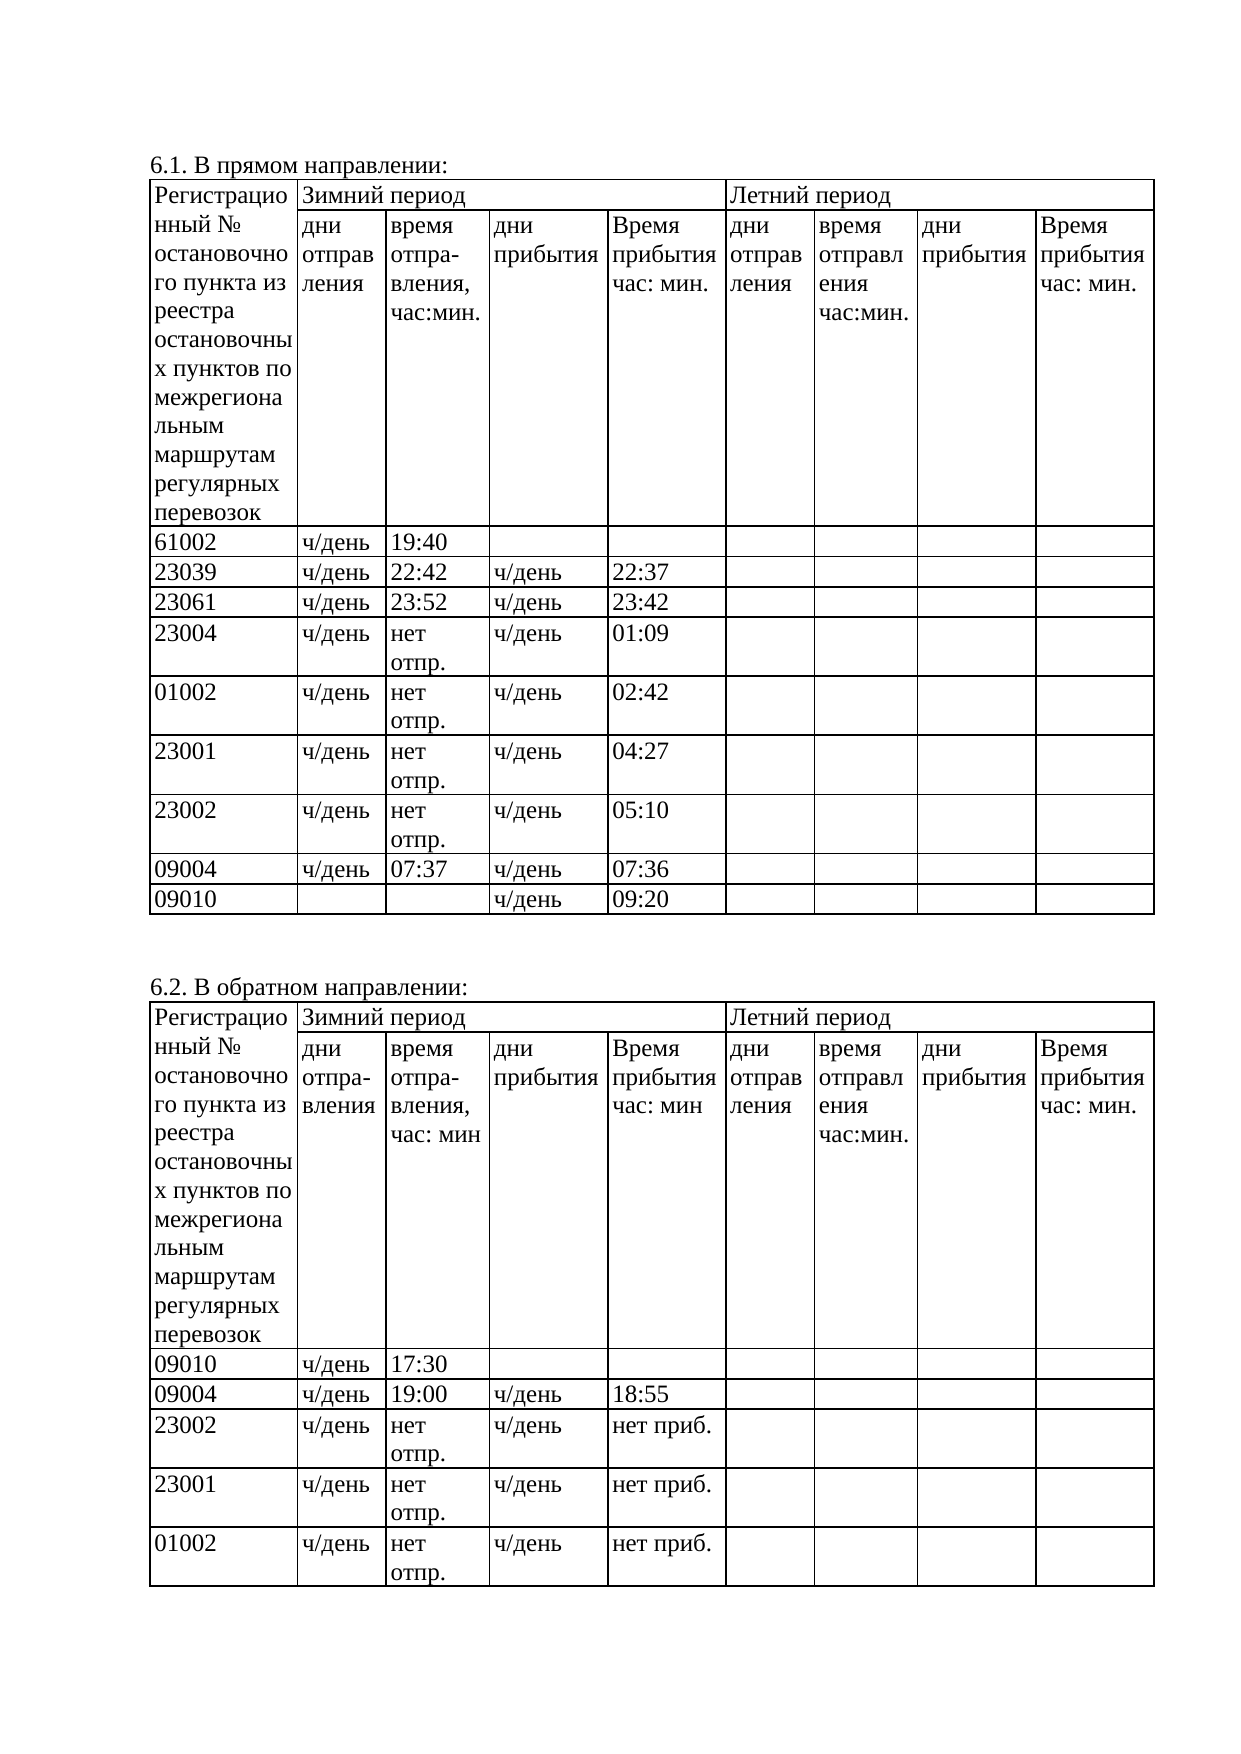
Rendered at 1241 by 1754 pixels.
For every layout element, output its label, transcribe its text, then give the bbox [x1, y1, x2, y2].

table_header Летний период [727, 1003, 1153, 1031]
table_cell [815, 557, 917, 586]
table_cell [727, 1528, 814, 1585]
table_cell [815, 527, 917, 556]
table_cell 23002 [151, 1410, 297, 1467]
table_cell 07:36 [609, 854, 725, 883]
table_cell 17:30 [387, 1349, 489, 1378]
table_cell 23:52 [387, 588, 489, 616]
table_cell [727, 527, 814, 556]
table_cell [918, 557, 1035, 586]
table_cell дни прибытия [490, 1033, 607, 1347]
table_cell Время прибытия час: мин. [1037, 1033, 1153, 1347]
table_cell ч/день [490, 736, 607, 793]
table_cell 01:09 [609, 618, 725, 675]
table_cell ч/день [298, 618, 385, 675]
table_cell нет отпр. [387, 736, 489, 793]
table_cell 18:55 [609, 1380, 725, 1408]
table_cell [918, 736, 1035, 793]
table_cell [727, 557, 814, 586]
table_cell [727, 795, 814, 852]
table_cell 01002 [151, 1528, 297, 1585]
table_cell 01002 [151, 677, 297, 734]
table_cell ч/день [490, 618, 607, 675]
table_cell дни прибытия [918, 1033, 1035, 1347]
table_cell ч/день [298, 1380, 385, 1408]
table_cell ч/день [298, 1528, 385, 1585]
table_cell 23002 [151, 795, 297, 852]
table_cell 22:42 [387, 557, 489, 586]
table_header Регистрационный № остановочного пункта из реестра остановочных пунктов по межрегиональным маршрутам регулярных перевозок [151, 180, 297, 525]
table_cell 23:42 [609, 588, 725, 616]
table_cell 04:27 [609, 736, 725, 793]
table_cell нет отпр. [387, 1528, 489, 1585]
text 6.1. В прямом направлении: [150, 150, 1090, 179]
table_cell 09004 [151, 854, 297, 883]
table_cell 23061 [151, 588, 297, 616]
table_cell ч/день [298, 1349, 385, 1378]
table_cell [815, 795, 917, 852]
table_cell [727, 1349, 814, 1378]
table_cell [918, 527, 1035, 556]
table_cell [1037, 854, 1153, 883]
table_cell нет отпр. [387, 618, 489, 675]
table_cell [1037, 885, 1153, 913]
table_cell [727, 677, 814, 734]
table_cell [387, 885, 489, 913]
table_cell 19:40 [387, 527, 489, 556]
table_cell [1037, 618, 1153, 675]
table_cell 61002 [151, 527, 297, 556]
table_cell 23001 [151, 1469, 297, 1526]
table_cell [1037, 588, 1153, 616]
table_cell [1037, 677, 1153, 734]
table_cell [609, 527, 725, 556]
table_cell нет приб. [609, 1528, 725, 1585]
table_cell [1037, 557, 1153, 586]
table_cell 07:37 [387, 854, 489, 883]
table_cell [815, 1349, 917, 1378]
table_cell время отправления час:мин. [815, 211, 917, 525]
table_cell ч/день [298, 677, 385, 734]
table_cell [918, 618, 1035, 675]
table_cell нет приб. [609, 1469, 725, 1526]
table_cell [1037, 795, 1153, 852]
table_cell 09010 [151, 1349, 297, 1378]
table_cell [298, 885, 385, 913]
table_cell время отправления, час:мин. [387, 211, 489, 525]
table_cell [1037, 1349, 1153, 1378]
table_cell [727, 736, 814, 793]
table_cell дни отправления [727, 1033, 814, 1347]
table_cell [1037, 1410, 1153, 1467]
table_cell ч/день [298, 527, 385, 556]
table_cell [815, 677, 917, 734]
table_cell время отправления час:мин. [815, 1033, 917, 1347]
table_cell дни отправления [298, 211, 385, 525]
table_cell 23039 [151, 557, 297, 586]
table_cell [490, 1349, 607, 1378]
table_cell дни прибытия [490, 211, 607, 525]
table_cell [918, 795, 1035, 852]
table_header Зимний период [298, 180, 725, 209]
table_cell Время прибытия час: мин. [1037, 211, 1153, 525]
table_cell [1037, 736, 1153, 793]
table_cell ч/день [298, 1469, 385, 1526]
table_cell [727, 1410, 814, 1467]
table_cell [815, 1380, 917, 1408]
table_cell ч/день [490, 557, 607, 586]
text 6.2. В обратном направлении: [150, 972, 1090, 1001]
table_cell Время прибытия час: мин [609, 1033, 725, 1347]
table_cell нет отпр. [387, 677, 489, 734]
table_cell [609, 1349, 725, 1378]
table_cell [1037, 1469, 1153, 1526]
table_cell 22:37 [609, 557, 725, 586]
table_cell ч/день [298, 1410, 385, 1467]
table_cell [918, 1380, 1035, 1408]
table_cell [727, 1380, 814, 1408]
table_cell [815, 588, 917, 616]
table_cell [815, 1410, 917, 1467]
table_cell [918, 1528, 1035, 1585]
table_cell нет приб. [609, 1410, 725, 1467]
table_cell [1037, 1380, 1153, 1408]
table_cell ч/день [490, 588, 607, 616]
table_cell ч/день [298, 795, 385, 852]
table_cell ч/день [490, 854, 607, 883]
table_cell 09010 [151, 885, 297, 913]
table_cell дни отправления [727, 211, 814, 525]
table_cell [815, 1528, 917, 1585]
table_cell 09004 [151, 1380, 297, 1408]
table_cell ч/день [490, 1469, 607, 1526]
table_cell [918, 885, 1035, 913]
table_cell время отправления, час: мин [387, 1033, 489, 1347]
table_cell 23001 [151, 736, 297, 793]
table_cell [1037, 1528, 1153, 1585]
table_cell 23004 [151, 618, 297, 675]
table_cell ч/день [490, 677, 607, 734]
table_header Регистрационный № остановочного пункта из реестра остановочных пунктов по межрегиональным маршрутам регулярных перевозок [151, 1003, 297, 1347]
table_cell ч/день [298, 736, 385, 793]
table_cell [918, 1349, 1035, 1378]
table_cell нет отпр. [387, 1410, 489, 1467]
table_cell ч/день [298, 557, 385, 586]
table_cell нет отпр. [387, 1469, 489, 1526]
table_cell ч/день [490, 1528, 607, 1585]
table_cell [815, 1469, 917, 1526]
table_cell ч/день [490, 795, 607, 852]
table_header Зимний период [298, 1003, 725, 1031]
table_cell Время прибытия час: мин. [609, 211, 725, 525]
table_cell 05:10 [609, 795, 725, 852]
table_cell [918, 1410, 1035, 1467]
table_cell [727, 588, 814, 616]
table_cell нет отпр. [387, 795, 489, 852]
table_cell ч/день [298, 854, 385, 883]
table_cell [815, 736, 917, 793]
table_cell ч/день [490, 885, 607, 913]
table_cell [1037, 527, 1153, 556]
table_cell дни прибытия [918, 211, 1035, 525]
table_cell [918, 854, 1035, 883]
table_cell 02:42 [609, 677, 725, 734]
table_cell ч/день [298, 588, 385, 616]
table_cell ч/день [490, 1380, 607, 1408]
table_cell [815, 854, 917, 883]
table_cell 09:20 [609, 885, 725, 913]
table_cell [815, 885, 917, 913]
table_cell [918, 588, 1035, 616]
table_cell [490, 527, 607, 556]
table_cell [727, 854, 814, 883]
table_cell [918, 1469, 1035, 1526]
table_cell [815, 618, 917, 675]
table_cell [727, 618, 814, 675]
table_header Летний период [727, 180, 1153, 209]
table_cell [727, 1469, 814, 1526]
table_cell [727, 885, 814, 913]
table_cell 19:00 [387, 1380, 489, 1408]
table_cell ч/день [490, 1410, 607, 1467]
table_cell дни отправления [298, 1033, 385, 1347]
table_cell [918, 677, 1035, 734]
